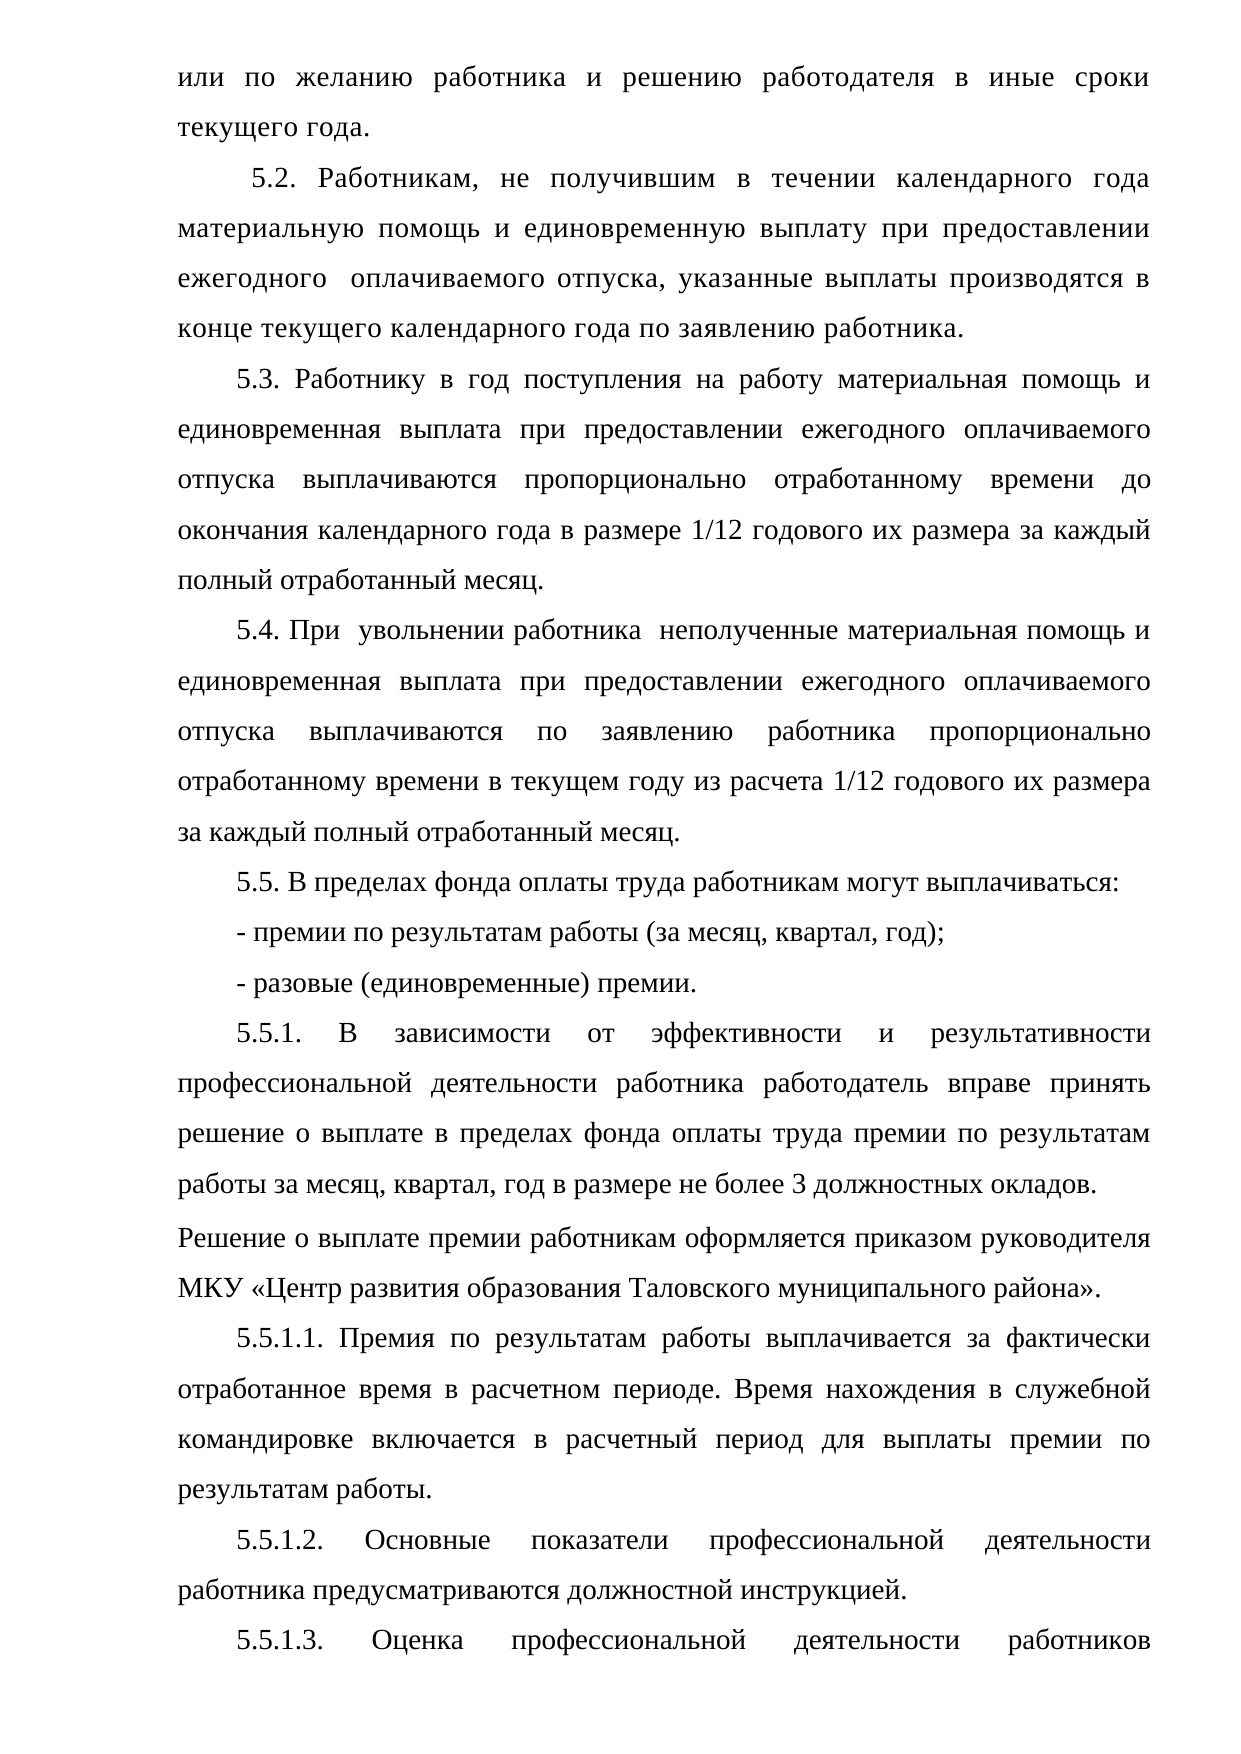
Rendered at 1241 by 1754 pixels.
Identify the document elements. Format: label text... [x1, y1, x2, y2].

text 5.5.1. В зависимости от эффективности и результативности профессиональной деятельности работника работодатель вправе принять решение о выплате в пределах фонда оплаты труда премии по результатам работы за месяц, квартал, год в размере не более 3 должностных окладов. [177, 1015, 1152, 1202]
text Решение о выплате премии работникам оформляется приказом руководителя МКУ «Центр развития образования Таловского муниципального района». [177, 1220, 1152, 1304]
text 5.3. Работнику в год поступления на работу материальная помощь и единовременная выплата при предоставлении ежегодного оплачиваемого отпуска выплачиваются пропорционально отработанному времени до окончания календарного года в размере 1/12 годового их размера за каждый полный отработанный месяц. [177, 361, 1152, 596]
text - премии по результатам работы (за месяц, квартал, год); [177, 914, 1152, 948]
text 5.2. Работникам, не получившим в течении календарного года материальную помощь и единовременную выплату при предоставлении ежегодного оплачиваемого отпуска, указанные выплаты производятся в конце текущего календарного года по заявлению работника. [177, 160, 1152, 344]
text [177, 1622, 1152, 1656]
text 5.4. При увольнении работника неполученные материальная помощь и единовременная выплата при предоставлении ежегодного оплачиваемого отпуска выплачиваются по заявлению работника пропорционально отработанному времени в текущем году из расчета 1/12 годового их размера за каждый полный отработанный месяц. [177, 612, 1152, 847]
text 5.5.1.2. Основные показатели профессиональной деятельности работника предусматриваются должностной инструкцией. [177, 1522, 1152, 1606]
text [177, 59, 1152, 143]
text 5.5. В пределах фонда оплаты труда работникам могут выплачиваться: [177, 864, 1152, 898]
text - разовые (единовременные) премии. [177, 965, 1152, 998]
text 5.5.1.1. Премия по результатам работы выплачивается за фактически отработанное время в расчетном периоде. Время нахождения в служебной командировке включается в расчетный период для выплаты премии по результатам работы. [177, 1321, 1152, 1505]
